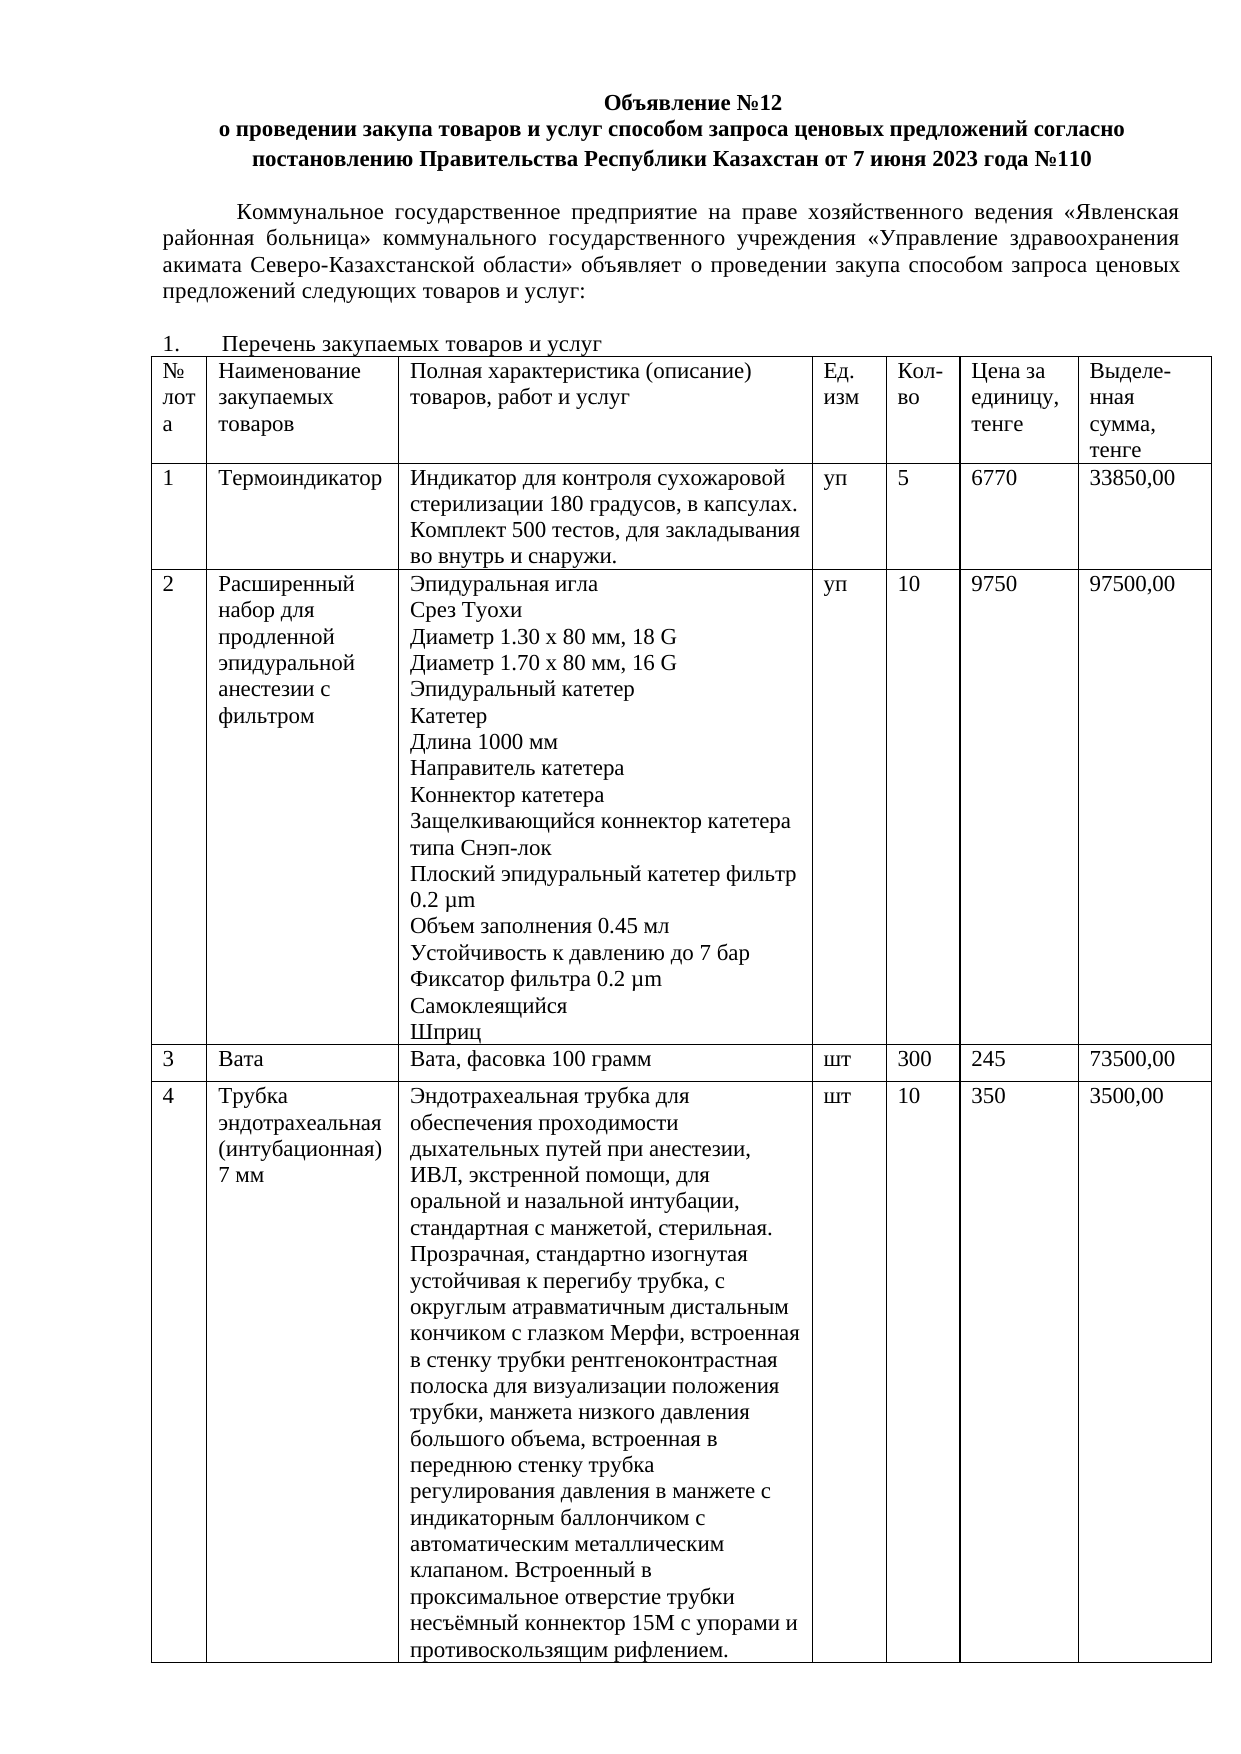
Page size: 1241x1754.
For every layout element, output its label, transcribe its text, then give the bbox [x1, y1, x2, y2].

table_cell шт [813, 1082, 886, 1662]
table_header Цена за единицу, тенге [961, 357, 1078, 462]
table_header Кол-во [887, 357, 959, 462]
table_cell 1 [152, 464, 206, 569]
table_cell 245 [961, 1045, 1078, 1081]
text Объявление №12 [162, 89, 1181, 115]
table_cell Эпидуральная игла Срез Туохи Диаметр 1.30 x 80 мм, 18 G Диаметр 1.70 x 80 мм, 16 G Эпидуральный катетер Катетер Длина 1000 мм Направитель катетера Коннектор катетера Защелкивающийся коннектор катетера типа Снэп-лок Плоский эпидуральный катетер фильтр 0.2 µm Объем заполнения 0.45 мл Устойчивость к давлению до 7 бар Фиксатор фильтра 0.2 µm Самоклеящийся Шприц [399, 570, 812, 1044]
table_cell 10 [887, 1082, 959, 1662]
table_cell 3 [152, 1045, 206, 1081]
table_header Наименование закупаемых товаров [207, 357, 398, 462]
text о проведении закупа товаров и услуг способом запроса ценовых предложений согласно [162, 115, 1181, 141]
subtitle постановлению Правительства Республики Казахстан от 7 июня 2023 года №110 [162, 145, 1181, 172]
table_cell Трубка эндотрахеальная (интубационная) 7 мм [207, 1082, 398, 1662]
table_header № лота [152, 357, 206, 462]
table_cell шт [813, 1045, 886, 1081]
table_cell Вата, фасовка 100 грамм [399, 1045, 812, 1081]
table_cell Расширенный набор для продленной эпидуральной анестезии с фильтром [207, 570, 398, 1044]
table_cell 3500,00 [1079, 1082, 1211, 1662]
table_cell Термоиндикатор [207, 464, 398, 569]
table_cell 9750 [961, 570, 1078, 1044]
table_cell 4 [152, 1082, 206, 1662]
table_cell уп [813, 570, 886, 1044]
text Коммунальное государственное предприятие на праве хозяйственного ведения «Явленская районная больница» коммунального государственного учреждения «Управление здравоохранения акимата Северо-Казахстанской области» объявляет о проведении закупа способом запроса ценовых предложений следующих товаров и услуг: [162, 198, 1181, 303]
table_cell Вата [207, 1045, 398, 1081]
table_cell 73500,00 [1079, 1045, 1211, 1081]
table_cell 6770 [961, 464, 1078, 569]
table_header Выделе-нная сумма, тенге [1079, 357, 1211, 462]
table_header Полная характеристика (описание) товаров, работ и услуг [399, 357, 812, 462]
table_cell 33850,00 [1079, 464, 1211, 569]
table_cell 300 [887, 1045, 959, 1081]
table_cell уп [813, 464, 886, 569]
table_cell 5 [887, 464, 959, 569]
table_header Ед. изм [813, 357, 886, 462]
table_cell 10 [887, 570, 959, 1044]
table_cell 2 [152, 570, 206, 1044]
list Перечень закупаемых товаров и услуг [162, 330, 1181, 356]
table_cell Индикатор для контроля сухожаровой стерилизации 180 градусов, в капсулах. Комплект 500 тестов, для закладывания во внутрь и снаружи. [399, 464, 812, 569]
table_cell 350 [961, 1082, 1078, 1662]
table_cell 97500,00 [1079, 570, 1211, 1044]
